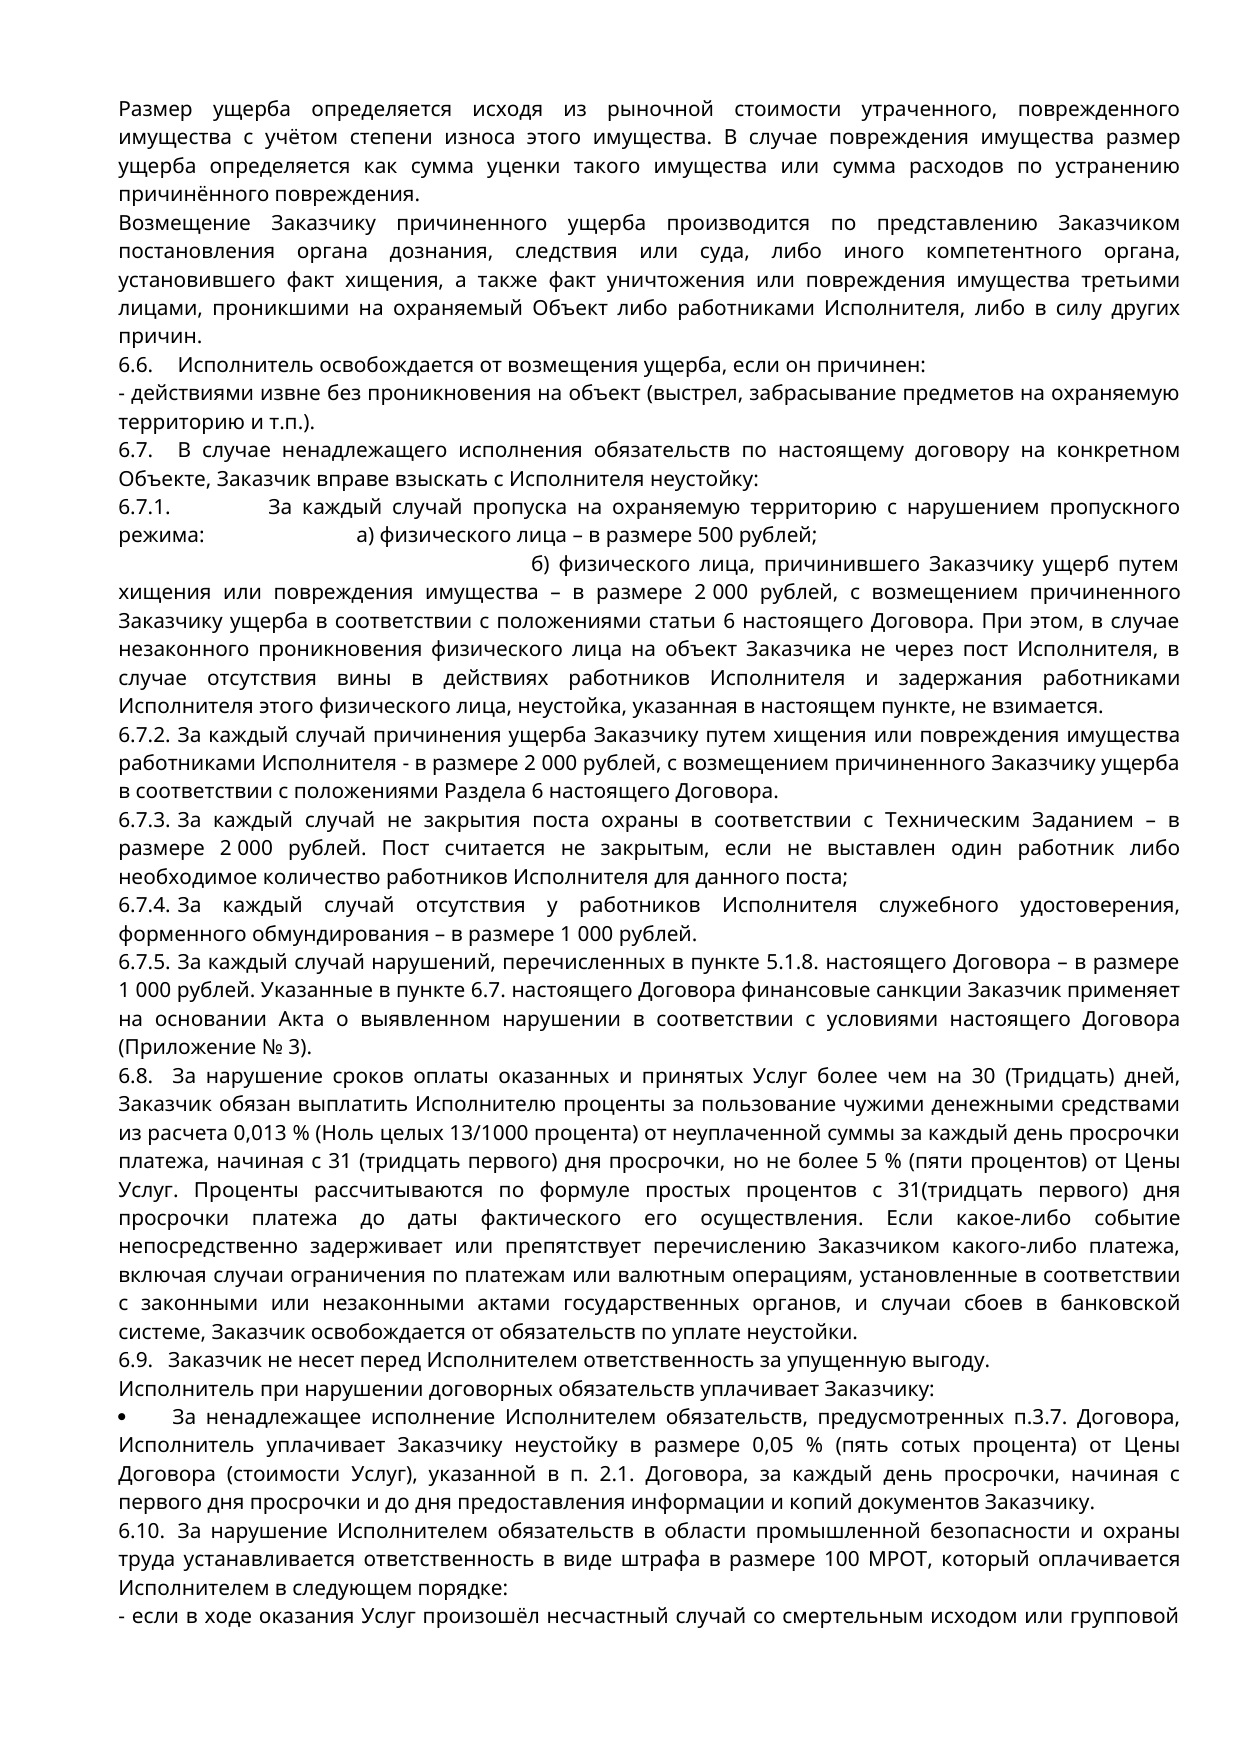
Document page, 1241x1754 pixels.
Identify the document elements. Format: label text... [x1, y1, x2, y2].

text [118, 1601, 1181, 1630]
list Заказчик не несет перед Исполнителем ответственность за упущенную выгоду. [118, 1345, 1181, 1374]
list За каждый случай нарушений, перечисленных в пункте 5.1.8. настоящего Договора – в размере 1 000 рублей. Указанные в пункте 6.7. настоящего Договора финансовые санкции Заказчик применяет на основании Акта о выявленном нарушении в соответствии с условиями настоящего Договора (Приложение № 3). [118, 947, 1181, 1061]
list - действиями извне без проникновения на объект (выстрел, забрасывание предметов на охраняемую территорию и т.п.). [118, 378, 1181, 435]
list Исполнитель освобождается от возмещения ущерба, если он причинен: [118, 350, 1181, 378]
list За нарушение сроков оплаты оказанных и принятых Услуг более чем на 30 (Тридцать) дней, Заказчик обязан выплатить Исполнителю проценты за пользование чужими денежными средствами из расчета 0,013 % (Ноль целых 13/1000 процента) от неуплаченной суммы за каждый день просрочки платежа, начиная с 31 (тридцать первого) дня просрочки, но не более 5 % (пяти процентов) от Цены Услуг. Проценты рассчитываются по формуле простых процентов с 31(тридцать первого) дня просрочки платежа до даты фактического его осуществления. Если какое-либо событие непосредственно задерживает или препятствует перечислению Заказчиком какого-либо платежа, включая случаи ограничения по платежам или валютным операциям, установленные в соответствии с законными или незаконными актами государственных органов, и случаи сбоев в банковской системе, Заказчик освобождается от обязательств по уплате неустойки. [118, 1061, 1181, 1345]
text Исполнитель при нарушении договорных обязательств уплачивает Заказчику: [118, 1374, 1181, 1402]
list За ненадлежащее исполнение Исполнителем обязательств, предусмотренных п.3.7. Договора, Исполнитель уплачивает Заказчику неустойку в размере 0,05 % (пять сотых процента) от Цены Договора (стоимости Услуг), указанной в п. 2.1. Договора, за каждый день просрочки, начиная с первого дня просрочки и до дня предоставления информации и копий документов Заказчику. [118, 1402, 1181, 1516]
list За каждый случай причинения ущерба Заказчику путем хищения или повреждения имущества работниками Исполнителя - в размере 2 000 рублей, с возмещением причиненного Заказчику ущерба в соответствии с положениями Раздела 6 настоящего Договора. [118, 720, 1181, 805]
list За нарушение Исполнителем обязательств в области промышленной безопасности и охраны труда устанавливается ответственность в виде штрафа в размере 100 МРОТ, который оплачивается Исполнителем в следующем порядке: [118, 1516, 1181, 1601]
list В случае ненадлежащего исполнения обязательств по настоящему договору на конкретном Объекте, Заказчик вправе взыскать с Исполнителя неустойку: [118, 435, 1181, 492]
list За каждый случай отсутствия у работников Исполнителя служебного удостоверения, форменного обмундирования – в размере 1 000 рублей. [118, 890, 1181, 947]
list Размер ущерба определяется исходя из рыночной стоимости утраченного, поврежденного имущества с учётом степени износа этого имущества. В случае повреждения имущества размер ущерба определяется как сумма уценки такого имущества или сумма расходов по устранению причинённого повреждения. [118, 94, 1181, 208]
list За каждый случай пропуска на охраняемую территорию с нарушением пропускного режима: а) физического лица – в размере 500 рублей; б) физического лица, причинившего Заказчику ущерб путем хищения или повреждения имущества – в размере 2 000 рублей, с возмещением причиненного Заказчику ущерба в соответствии с положениями статьи 6 настоящего Договора. При этом, в случае незаконного проникновения физического лица на объект Заказчика не через пост Исполнителя, в случае отсутствия вины в действиях работников Исполнителя и задержания работниками Исполнителя этого физического лица, неустойка, указанная в настоящем пункте, не взимается. [118, 492, 1181, 720]
list Возмещение Заказчику причиненного ущерба производится по представлению Заказчиком постановления органа дознания, следствия или суда, либо иного компетентного органа, установившего факт хищения, а также факт уничтожения или повреждения имущества третьими лицами, проникшими на охраняемый Объект либо работниками Исполнителя, либо в силу других причин. [118, 208, 1181, 350]
list За каждый случай не закрытия поста охраны в соответствии с Техническим Заданием – в размере 2 000 рублей. Пост считается не закрытым, если не выставлен один работник либо необходимое количество работников Исполнителя для данного поста; [118, 805, 1181, 890]
